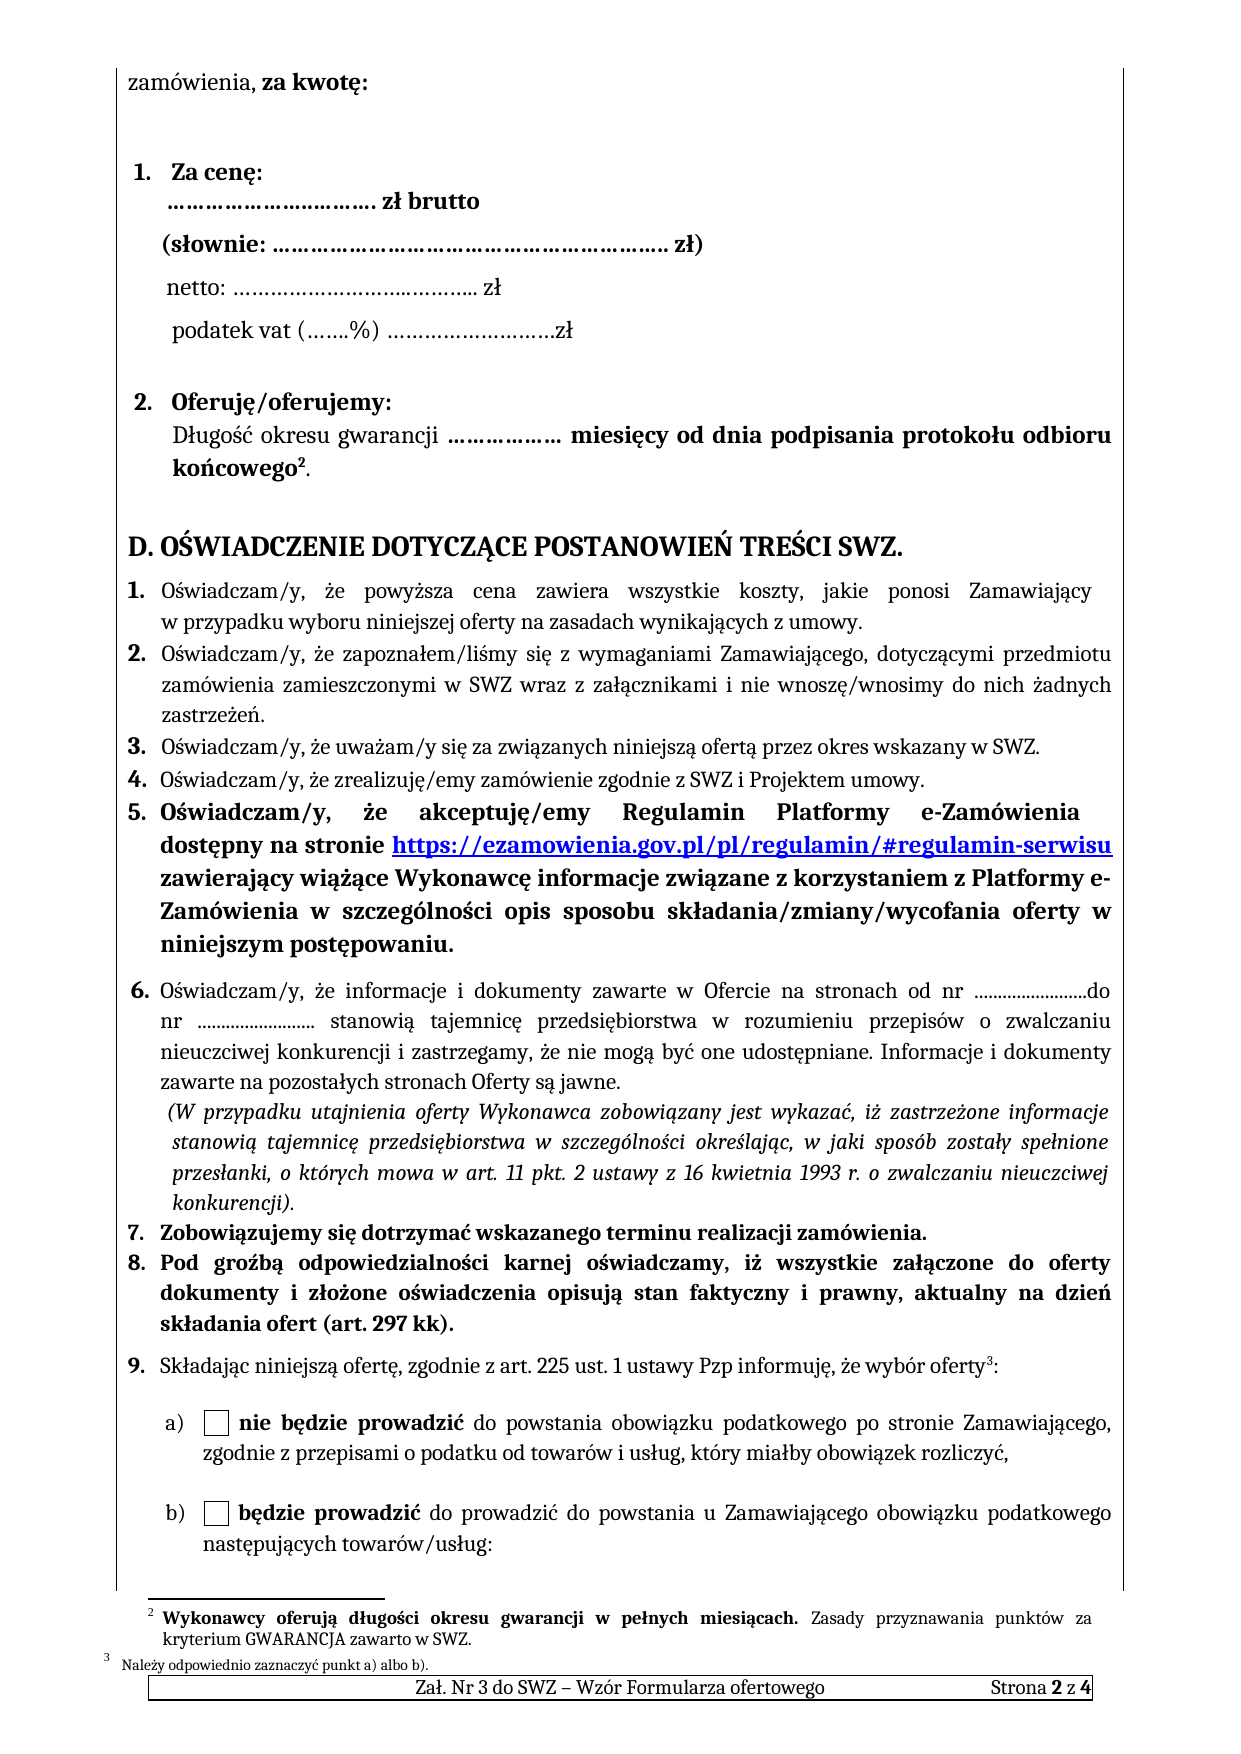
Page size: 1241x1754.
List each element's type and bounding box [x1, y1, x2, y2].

table_cell [117, 531, 1123, 1591]
table_cell [117, 68, 1123, 531]
